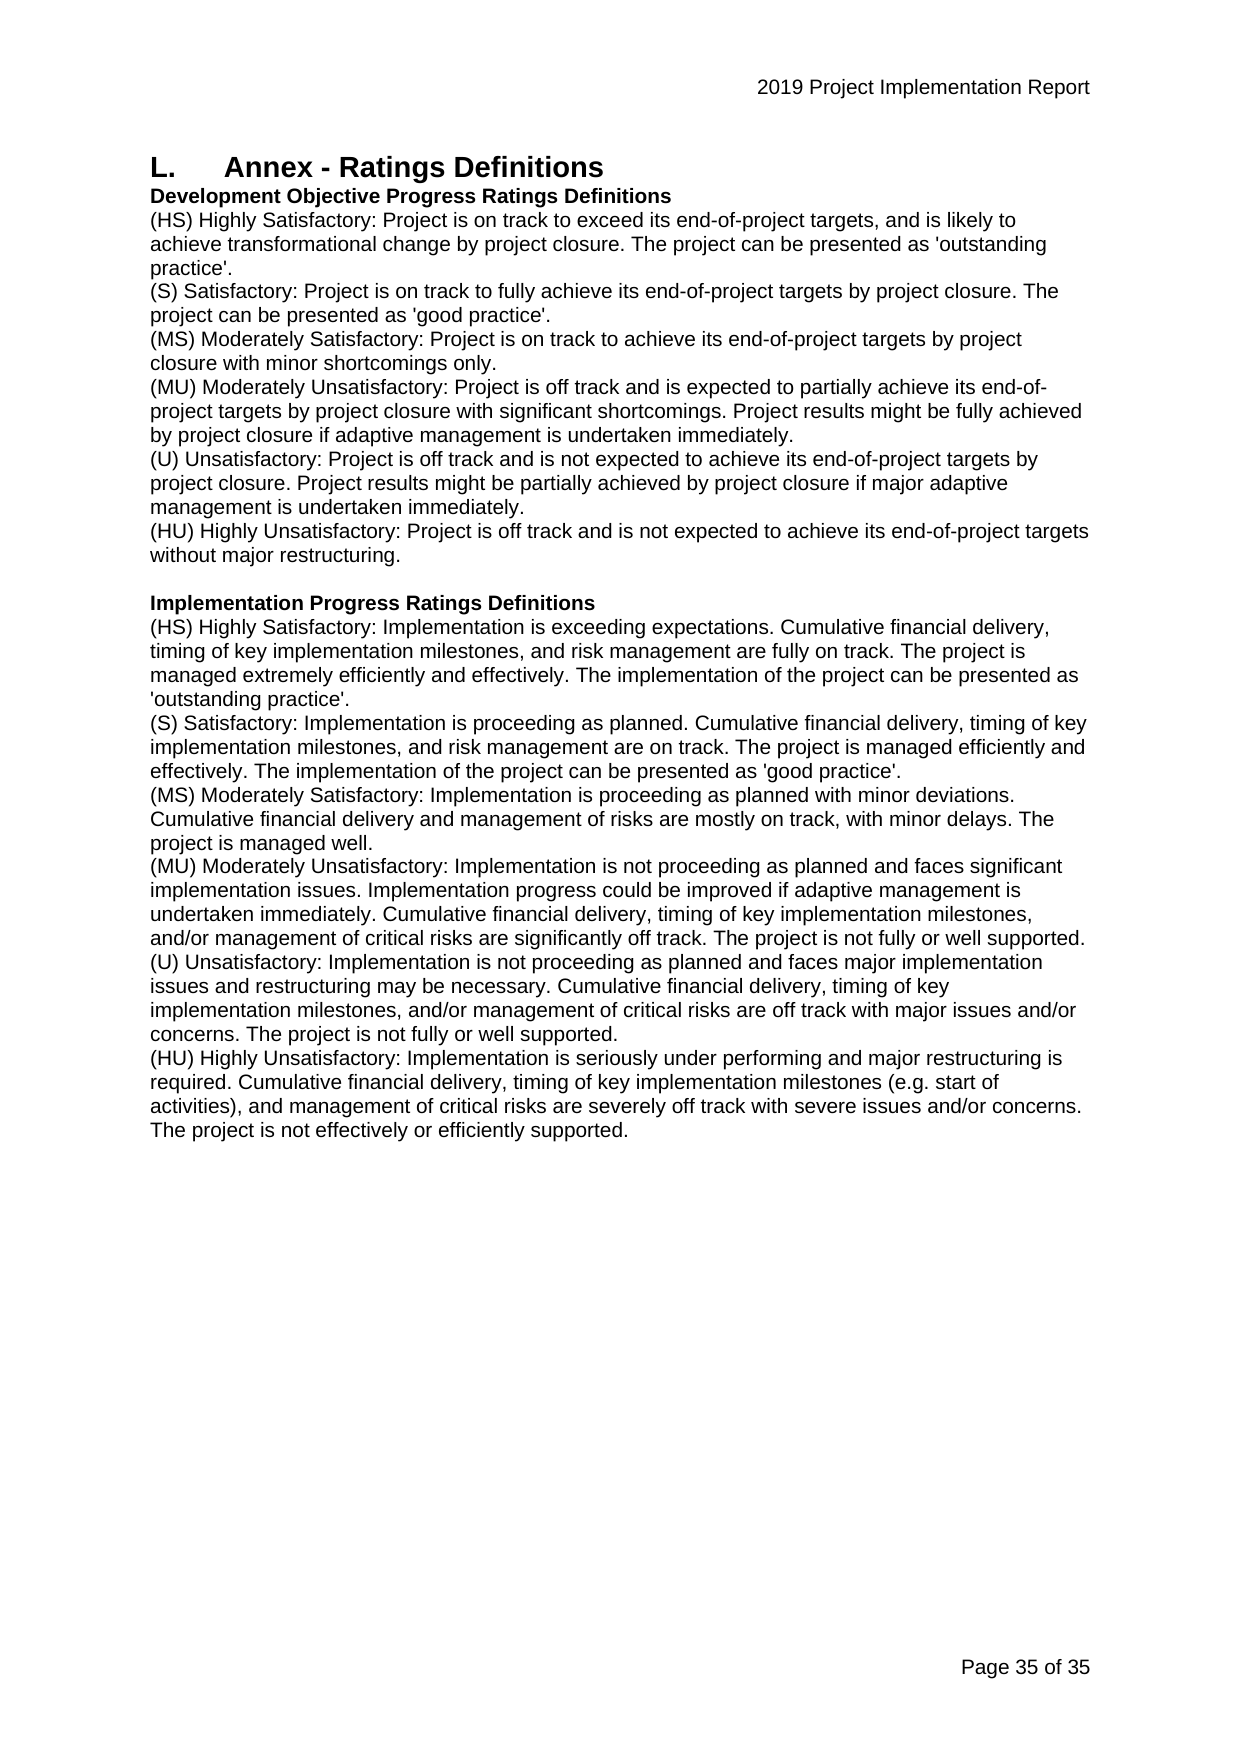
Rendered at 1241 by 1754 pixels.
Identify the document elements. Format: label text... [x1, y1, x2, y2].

text (MS) Moderately Satisfactory: Project is on track to achieve its end-of-project targets by project closure with minor shortcomings only. [150, 327, 1090, 375]
text (HU) Highly Unsatisfactory: Implementation is seriously under performing and major restructuring is required. Cumulative financial delivery, timing of key implementation milestones (e.g. start of activities), and management of critical risks are severely off track with severe issues and/or concerns. The project is not effectively or efficiently supported. [150, 1046, 1090, 1142]
text (HS) Highly Satisfactory: Implementation is exceeding expectations. Cumulative financial delivery, timing of key implementation milestones, and risk management are fully on track. The project is managed extremely efficiently and effectively. The implementation of the project can be presented as 'outstanding practice'. [150, 615, 1090, 711]
text (MS) Moderately Satisfactory: Implementation is proceeding as planned with minor deviations. Cumulative financial delivery and management of risks are mostly on track, with minor delays. The project is managed well. [150, 782, 1090, 854]
text (U) Unsatisfactory: Project is off track and is not expected to achieve its end-of-project targets by project closure. Project results might be partially achieved by project closure if major adaptive management is undertaken immediately. [150, 447, 1090, 519]
text (HU) Highly Unsatisfactory: Project is off track and is not expected to achieve its end-of-project targets without major restructuring. [150, 519, 1090, 567]
text (MU) Moderately Unsatisfactory: Implementation is not proceeding as planned and faces significant implementation issues. Implementation progress could be improved if adaptive management is undertaken immediately. Cumulative financial delivery, timing of key implementation milestones, and/or management of critical risks are significantly off track. The project is not fully or well supported. [150, 854, 1090, 950]
subtitle Annex - Ratings Definitions [150, 150, 1090, 183]
text (U) Unsatisfactory: Implementation is not proceeding as planned and faces major implementation issues and restructuring may be necessary. Cumulative financial delivery, timing of key implementation milestones, and/or management of critical risks are off track with major issues and/or concerns. The project is not fully or well supported. [150, 950, 1090, 1046]
text Implementation Progress Ratings Definitions [150, 591, 1090, 615]
text (HS) Highly Satisfactory: Project is on track to exceed its end-of-project targets, and is likely to achieve transformational change by project closure. The project can be presented as 'outstanding practice'. [150, 207, 1090, 279]
text (S) Satisfactory: Implementation is proceeding as planned. Cumulative financial delivery, timing of key implementation milestones, and risk management are on track. The project is managed efficiently and effectively. The implementation of the project can be presented as 'good practice'. [150, 711, 1090, 782]
text Development Objective Progress Ratings Definitions [150, 183, 1090, 207]
text (S) Satisfactory: Project is on track to fully achieve its end-of-project targets by project closure. The project can be presented as 'good practice'. [150, 279, 1090, 327]
text (MU) Moderately Unsatisfactory: Project is off track and is expected to partially achieve its end-of-project targets by project closure with significant shortcomings. Project results might be fully achieved by project closure if adaptive management is undertaken immediately. [150, 375, 1090, 447]
